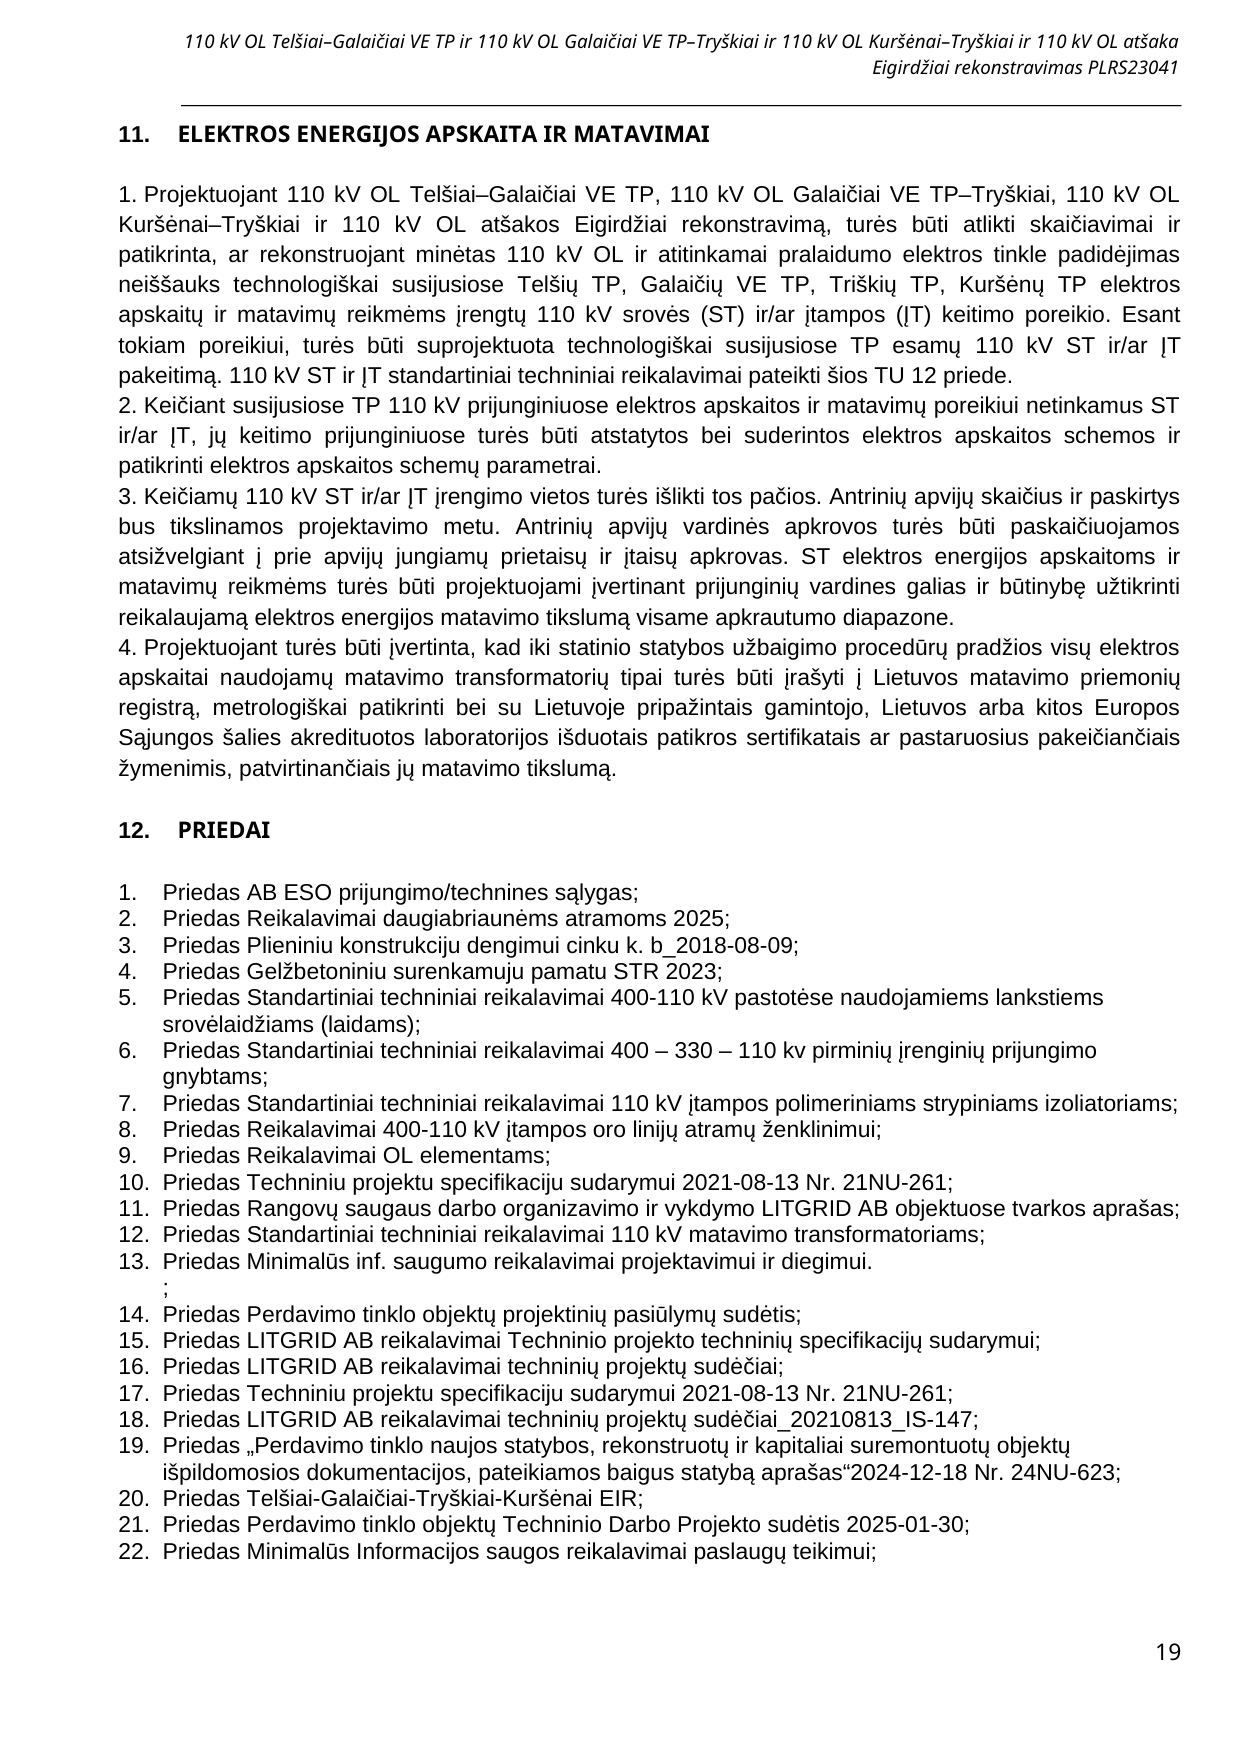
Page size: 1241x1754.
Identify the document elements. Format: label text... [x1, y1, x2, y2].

list Priedas Techniniu projektu specifikaciju sudarymui 2021-08-13 Nr. 21NU-261; [118, 1379, 1181, 1406]
list Priedas Minimalūs inf. saugumo reikalavimai projektavimui ir diegimui. [118, 1248, 1181, 1274]
list Priedas AB ESO prijungimo/technines sąlygas; [118, 879, 1181, 905]
list Priedas Reikalavimai 400-110 kV įtampos oro linijų atramų ženklinimui; [118, 1116, 1181, 1142]
list Priedas Techniniu projektu specifikaciju sudarymui 2021-08-13 Nr. 21NU-261; [118, 1169, 1181, 1195]
list Priedas Standartiniai techniniai reikalavimai 400 – 330 – 110 kv pirminių įrenginių prijungimo gnybtams; [118, 1037, 1181, 1090]
list Keičiamų 110 kV ST ir/ar ĮT įrengimo vietos turės išlikti tos pačios. Antrinių apvijų skaičius ir paskirtys bus tikslinamos projektavimo metu. Antrinių apvijų vardinės apkrovos turės būti paskaičiuojamos atsižvelgiant į prie apvijų jungiamų prietaisų ir įtaisų apkrovas. ST elektros energijos apskaitoms ir matavimų reikmėms turės būti projektuojami įvertinant prijunginių vardines galias ir būtinybę užtikrinti reikalaujamą elektros energijos matavimo tikslumą visame apkrautumo diapazone. [118, 483, 1181, 630]
subtitle ELEKTROS ENERGIJOS APSKAITA IR MATAVIMAI [118, 118, 1181, 149]
list Priedas Perdavimo tinklo objektų Techninio Darbo Projekto sudėtis 2025-01-30; [118, 1511, 1181, 1538]
list Priedas Reikalavimai daugiabriaunėms atramoms 2025; [118, 905, 1181, 932]
list Priedas Perdavimo tinklo objektų projektinių pasiūlymų sudėtis; [118, 1301, 1181, 1327]
list Priedas Gelžbetoniniu surenkamuju pamatu STR 2023; [118, 958, 1181, 984]
list Priedas Minimalūs Informacijos saugos reikalavimai paslaugų teikimui; [118, 1538, 1181, 1564]
list Priedas LITGRID AB reikalavimai techninių projektų sudėčiai_20210813_IS-147; [118, 1406, 1181, 1432]
list Priedas Standartiniai techniniai reikalavimai 110 kV įtampos polimeriniams strypiniams izoliatoriams; [118, 1090, 1181, 1116]
list Keičiant susijusiose TP 110 kV prijunginiuose elektros apskaitos ir matavimų poreikiui netinkamus ST ir/ar ĮT, jų keitimo prijunginiuose turės būti atstatytos bei suderintos elektros apskaitos schemos ir patikrinti elektros apskaitos schemų parametrai. [118, 392, 1181, 479]
list Priedas Rangovų saugaus darbo organizavimo ir vykdymo LITGRID AB objektuose tvarkos aprašas; [118, 1195, 1181, 1221]
list Priedas Reikalavimai OL elementams; [118, 1142, 1181, 1169]
list Priedas Standartiniai techniniai reikalavimai 110 kV matavimo transformatoriams; [118, 1221, 1181, 1248]
list Priedas Plieniniu konstrukciju dengimui cinku k. b_2018-08-09; [118, 932, 1181, 958]
list Priedas standartiniai techniniai reikalavimai 400-110 kV pastotėse naudojamiems lankstiems srovėlaidžiams (laidams); [118, 984, 1181, 1037]
list ; [162, 1274, 1181, 1301]
list Priedas Telšiai-Galaičiai-Tryškiai-Kuršėnai EIR; [118, 1485, 1181, 1511]
list Projektuojant 110 kV OL Telšiai–Galaičiai VE TP, 110 kV OL Galaičiai VE TP–Tryškiai, 110 kV OL Kuršėnai–Tryškiai ir 110 kV OL atšakos Eigirdžiai rekonstravimą, turės būti atlikti skaičiavimai ir patikrinta, ar rekonstruojant minėtas 110 kV OL ir atitinkamai pralaidumo elektros tinkle padidėjimas neiššauks technologiškai susijusiose Telšių TP, Galaičių VE TP, Triškių TP, Kuršėnų TP elektros apskaitų ir matavimų reikmėms įrengtų 110 kV srovės (ST) ir/ar įtampos (ĮT) keitimo poreikio. Esant tokiam poreikiui, turės būti suprojektuota technologiškai susijusiose TP esamų 110 kV ST ir/ar ĮT pakeitimą. 110 kV ST ir ĮT standartiniai techniniai reikalavimai pateikti šios TU 12 priede. [118, 181, 1181, 388]
list Projektuojant turės būti įvertinta, kad iki statinio statybos užbaigimo procedūrų pradžios visų elektros apskaitai naudojamų matavimo transformatorių tipai turės būti įrašyti į Lietuvos matavimo priemonių registrą, metrologiškai patikrinti bei su Lietuvoje pripažintais gamintojo, Lietuvos arba kitos Europos Sąjungos šalies akredituotos laboratorijos išduotais patikros sertifikatais ar pastaruosius pakeičiančiais žymenimis, patvirtinančiais jų matavimo tikslumą. [118, 634, 1181, 781]
list Priedas LITGRID AB reikalavimai techninių projektų sudėčiai; [118, 1353, 1181, 1379]
list Priedas „Perdavimo tinklo naujos statybos, rekonstruotų ir kapitaliai suremontuotų objektų išpildomosios dokumentacijos, pateikiamos baigus statybą aprašas“2024-12-18 Nr. 24NU-623; [118, 1432, 1181, 1485]
list Priedas LITGRID AB reikalavimai Techninio projekto techninių specifikacijų sudarymui; [118, 1327, 1181, 1353]
subtitle PRIEDAI [118, 813, 1181, 845]
